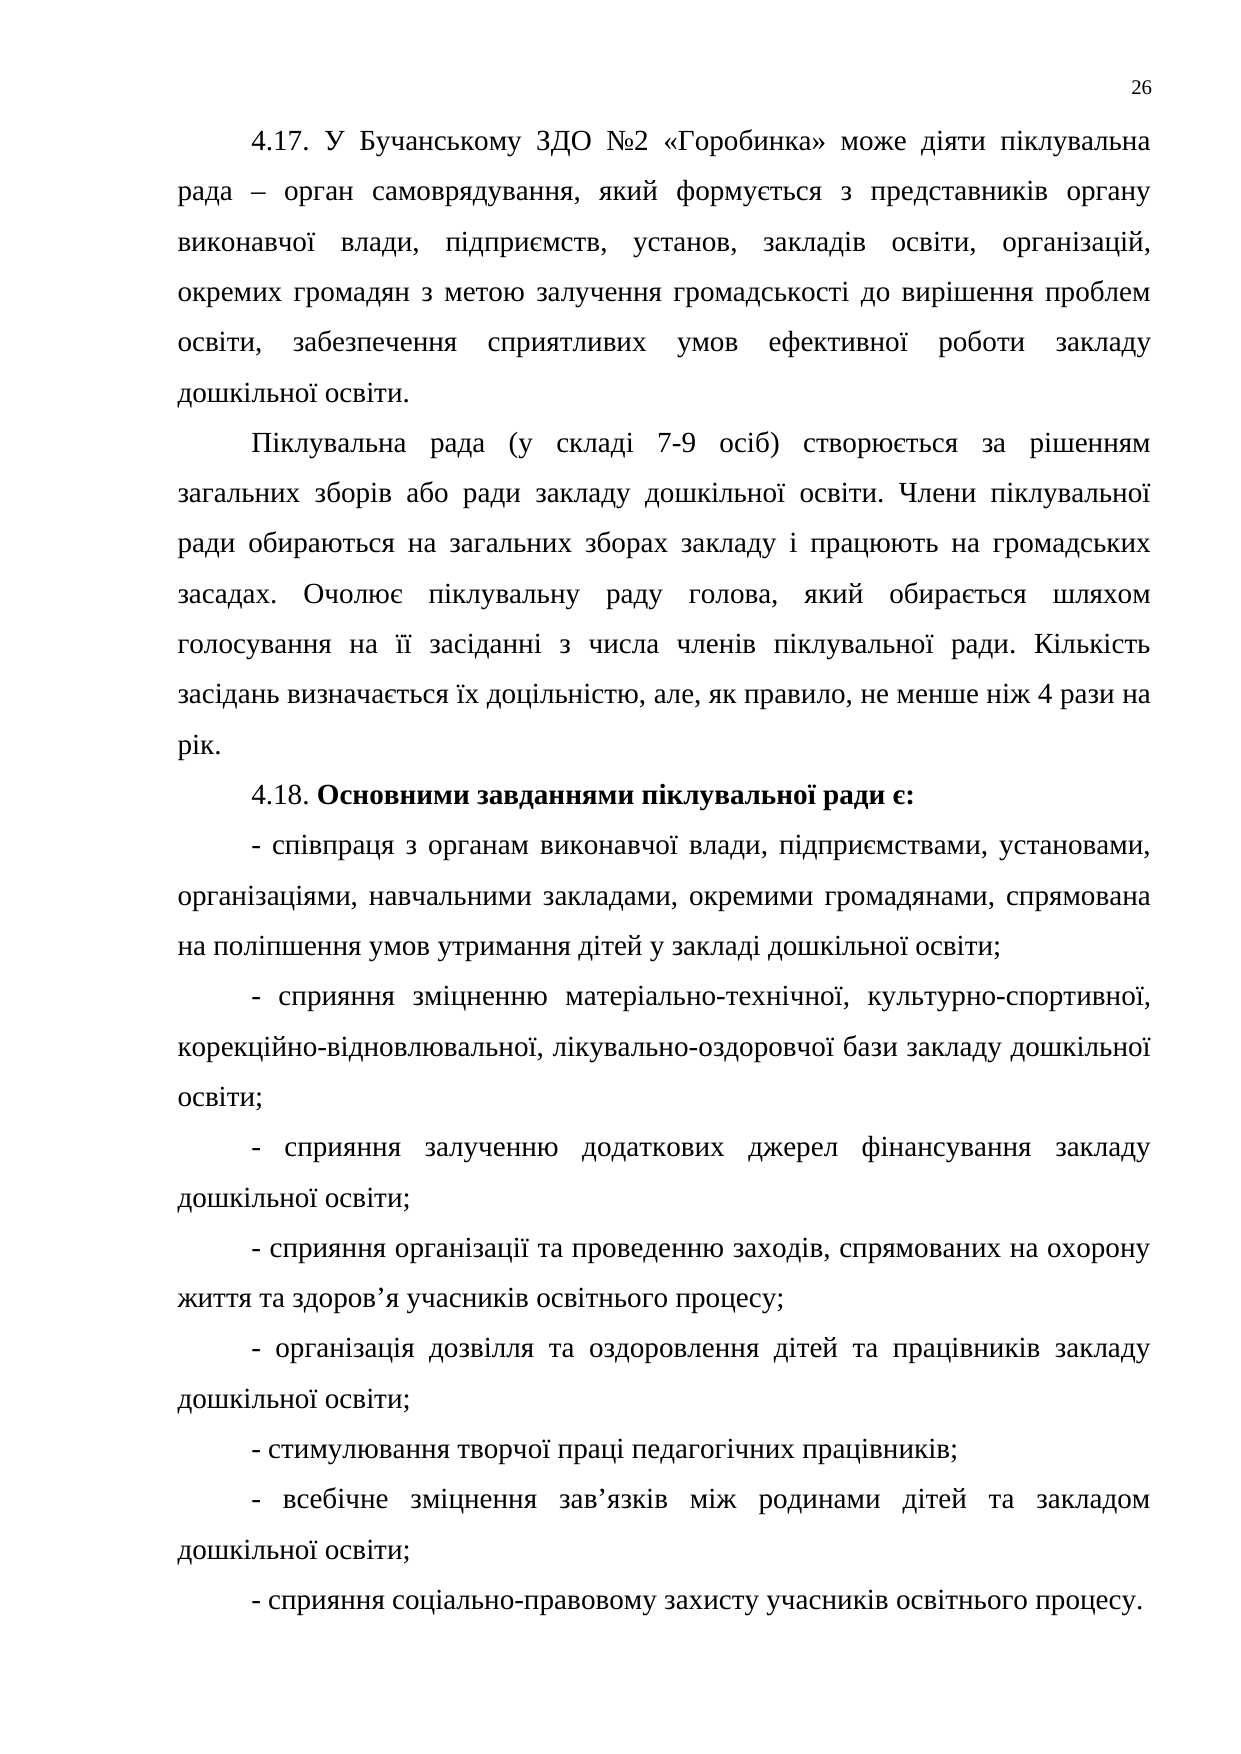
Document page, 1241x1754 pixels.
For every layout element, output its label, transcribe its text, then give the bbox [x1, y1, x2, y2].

text - всебічне зміцнення зав’язків між родинами дітей та закладом дошкільної освіти; [177, 1482, 1152, 1565]
text - сприяння соціально-правовому захисту учасників освітнього процесу. [177, 1582, 1152, 1616]
text 4.18. Основними завданнями піклувальної ради є: [177, 777, 1152, 811]
text - організація дозвілля та оздоровлення дітей та працівників закладу дошкільної освіти; [177, 1331, 1152, 1414]
text 4.17. У Бучанському ЗДО №2 «Горобинка» може діяти піклувальна рада – орган самоврядування, який формується з представників органу виконавчої влади, підприємств, установ, закладів освіти, організацій, окремих громадян з метою залучення громадськості до вирішення проблем освіти, забезпечення сприятливих умов ефективної роботи закладу дошкільної освіти. [177, 123, 1152, 408]
text - співпраця з органам виконавчої влади, підприємствами, установами, організаціями, навчальними закладами, окремими громадянами, спрямована на поліпшення умов утримання дітей у закладі дошкільної освіти; [177, 827, 1152, 962]
text - сприяння залученню додаткових джерел фінансування закладу дошкільної освіти; [177, 1129, 1152, 1213]
text Піклувальна рада (у складі 7-9 осіб) створюється за рішенням загальних зборів або ради закладу дошкільної освіти. Члени піклувальної ради обираються на загальних зборах закладу і працюють на громадських засадах. Очолює піклувальну раду голова, який обирається шляхом голосування на її засіданні з числа членів піклувальної ради. Кількість засідань визначається їх доцільністю, але, як правило, не менше ніж 4 рази на рік. [177, 425, 1152, 760]
text - сприяння організації та проведенню заходів, спрямованих на охорону життя та здоров’я учасників освітнього процесу; [177, 1230, 1152, 1314]
text - стимулювання творчої праці педагогічних працівників; [177, 1431, 1152, 1465]
text - сприяння зміцненню матеріально-технічної, культурно-спортивної, корекційно-відновлювальної, лікувально-оздоровчої бази закладу дошкільної освіти; [177, 978, 1152, 1113]
